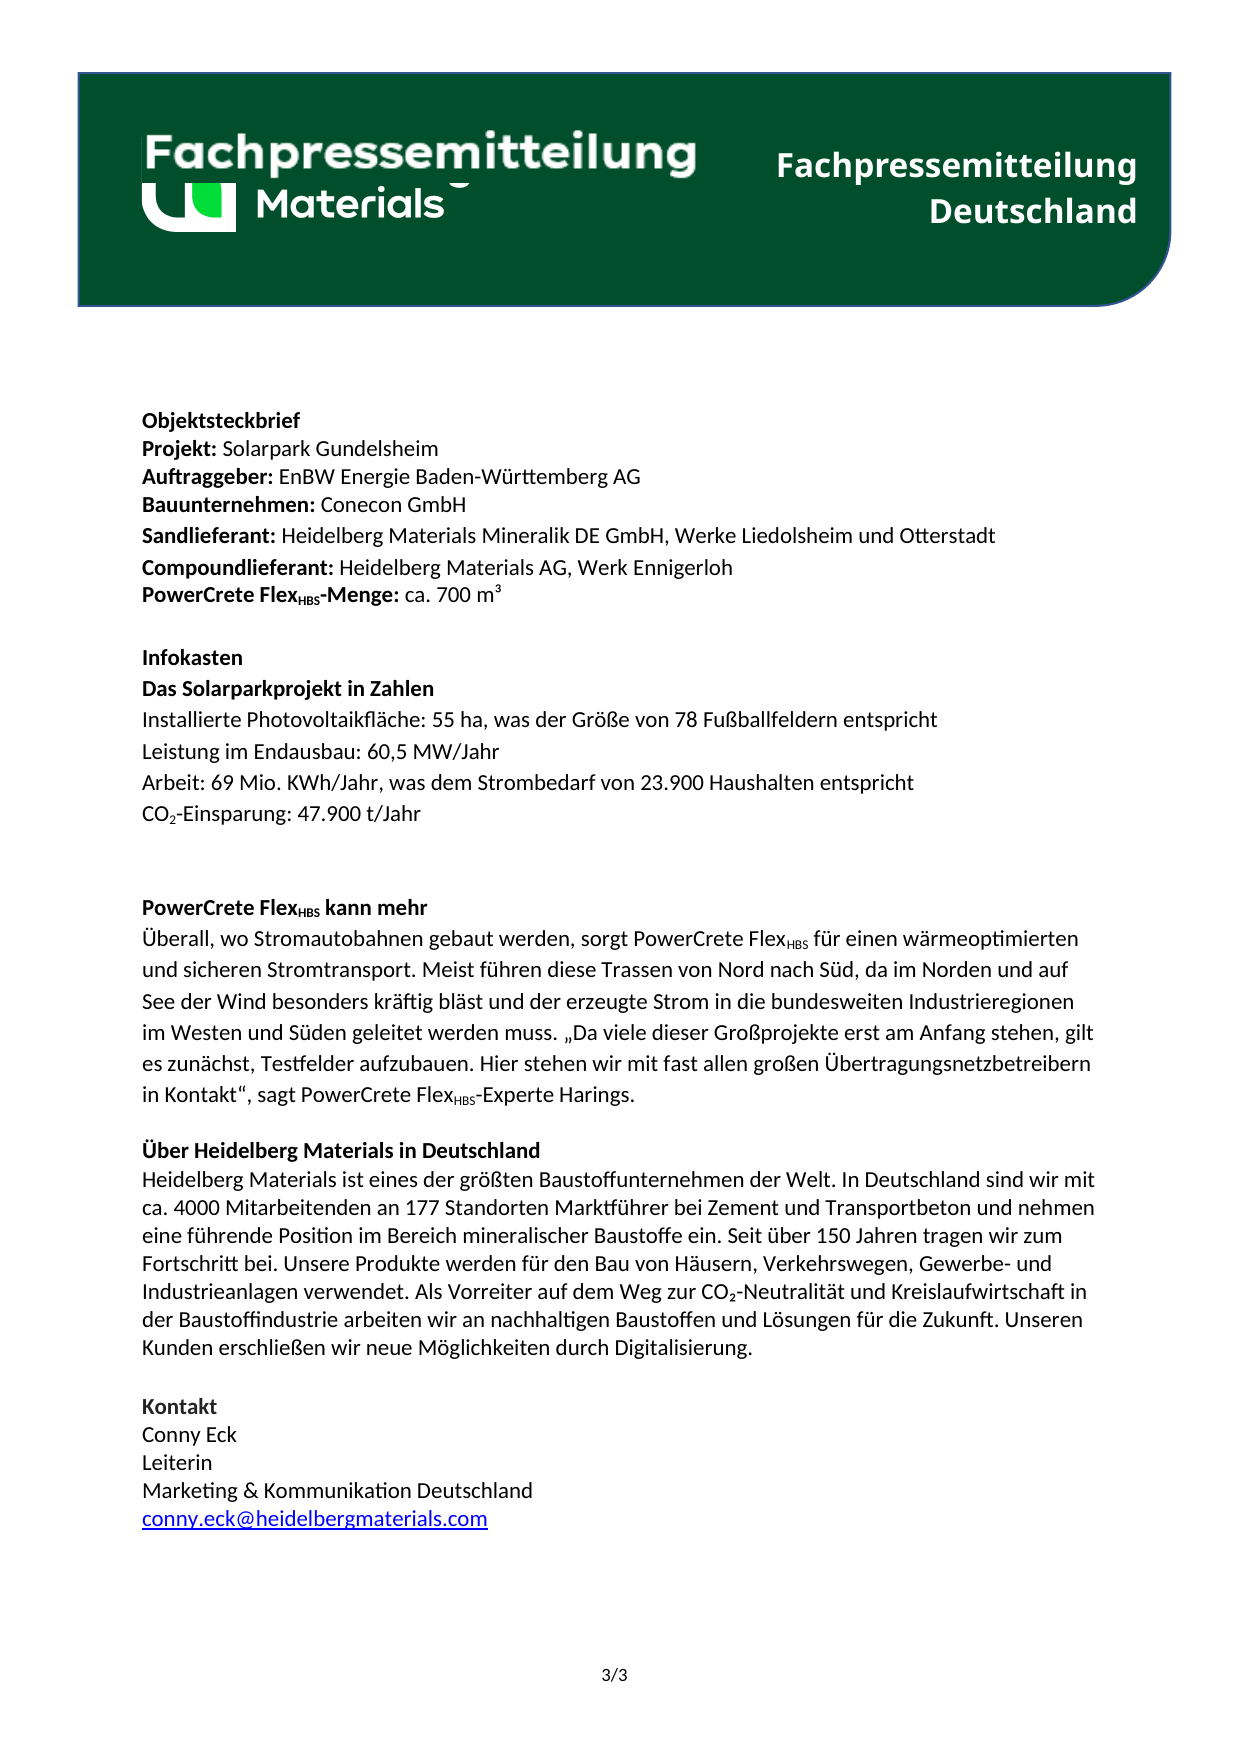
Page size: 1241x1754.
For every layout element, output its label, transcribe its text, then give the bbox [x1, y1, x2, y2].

text Überall, wo Stromautobahnen gebaut werden, sorgt PowerCrete FlexHBS für einen wärmeoptimierten und sicheren Stromtransport. Meist führen diese Trassen von Nord nach Süd, da im Norden und auf See der Wind besonders kräftig bläst und der erzeugte Strom in die bundesweiten Industrieregionen im Westen und Süden geleitet werden muss. „Da viele dieser Großprojekte erst am Anfang stehen, gilt es zunächst, Testfelder aufzubauen. Hier stehen wir mit fast allen großen Übertragungsnetzbetreibern in Kontakt“, sagt PowerCrete FlexHBS-Experte Harings. [142, 921, 1098, 1109]
text PowerCrete FlexHBS kann mehr [142, 890, 1098, 921]
text Auftraggeber: EnBW Energie Baden-Württemberg AG [142, 462, 1098, 490]
text Sandlieferant: Heidelberg Materials Mineralik DE GmbH, Werke Liedolsheim und Otterstadt [142, 518, 1098, 549]
text Bauunternehmen: Conecon GmbH [142, 490, 1098, 518]
text PowerCrete FlexHBS-Menge: ca. 700 m³ [142, 581, 1098, 609]
text Leiterin [142, 1448, 1098, 1476]
text Kontakt [142, 1392, 1098, 1420]
text Leistung im Endausbau: 60,5 MW/Jahr [142, 734, 1098, 765]
text Objektsteckbrief [142, 406, 1098, 434]
text CO2-Einsparung: 47.900 t/Jahr [142, 796, 1098, 827]
text Arbeit: 69 Mio. KWh/Jahr, was dem Strombedarf von 23.900 Haushalten entspricht [142, 765, 1098, 796]
text Projekt: Solarpark Gundelsheim [142, 434, 1098, 462]
text Conny Eck [142, 1420, 1098, 1448]
text conny.eck@heidelbergmaterials.com [142, 1504, 1098, 1532]
text Heidelberg Materials ist eines der größten Baustoffunternehmen der Welt. In Deutschland sind wir mit ca. 4000 Mitarbeitenden an 177 Standorten Marktführer bei Zement und Transportbeton und nehmen eine führende Position im Bereich mineralischer Baustoffe ein. Seit über 150 Jahren tragen wir zum Fortschritt bei. Unsere Produkte werden für den Bau von Häusern, Verkehrswegen, Gewerbe- und Industrieanlagen verwendet. Als Vorreiter auf dem Weg zur CO₂-Neutralität und Kreislaufwirtschaft in der Baustoffindustrie arbeiten wir an nachhaltigen Baustoffen und Lösungen für die Zukunft. Unseren Kunden erschließen wir neue Möglichkeiten durch Digitalisierung. [142, 1165, 1098, 1361]
text Installierte Photovoltaikfläche: 55 ha, was der Größe von 78 Fußballfeldern entspricht [142, 702, 1098, 734]
text Infokasten [142, 640, 1098, 671]
text Das Solarparkprojekt in Zahlen [142, 671, 1098, 702]
text Über Heidelberg Materials in Deutschland [142, 1137, 1098, 1165]
text Compoundlieferant: Heidelberg Materials AG, Werk Ennigerloh [142, 549, 1098, 581]
text Marketing & Kommunikation Deutschland [142, 1476, 1098, 1504]
picture [141, 130, 705, 232]
